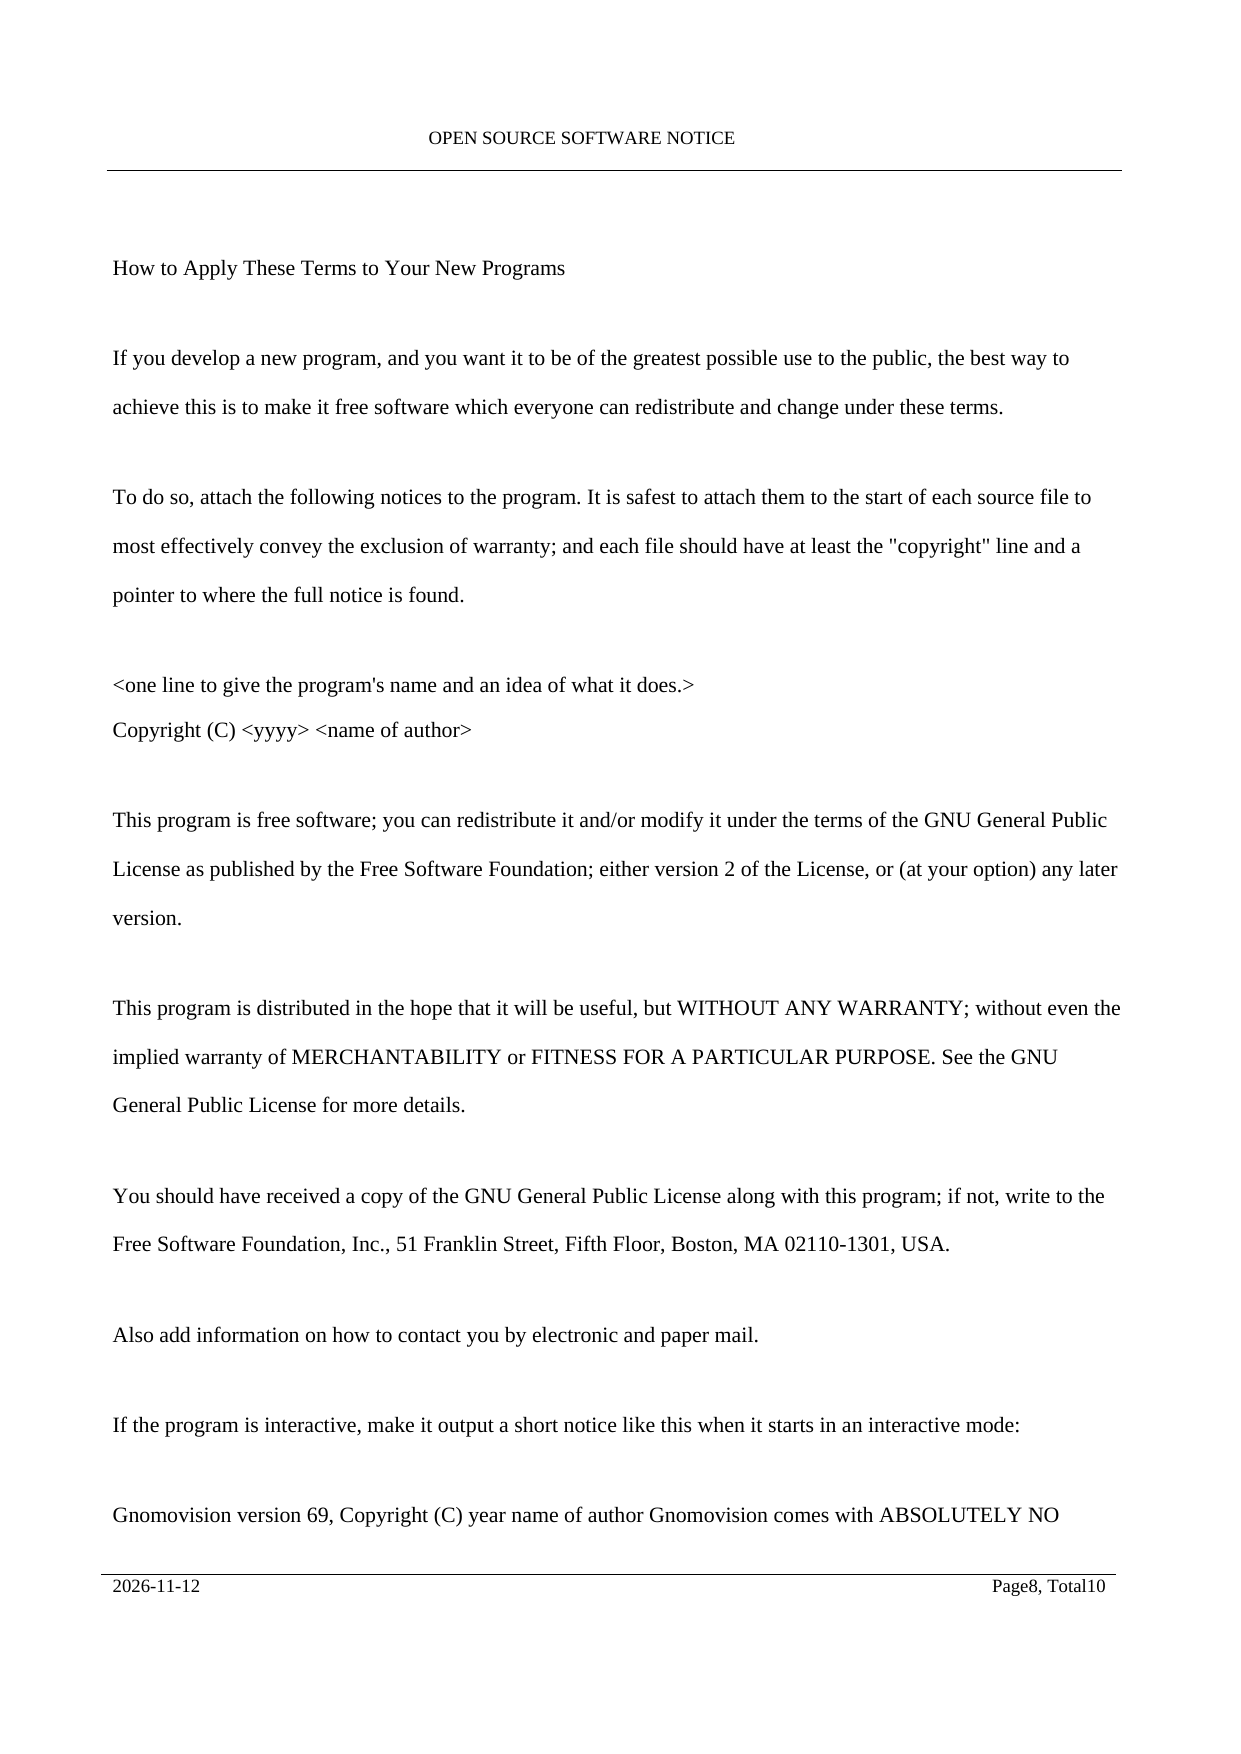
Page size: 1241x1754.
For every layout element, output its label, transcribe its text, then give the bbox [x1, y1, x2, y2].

text You should have received a copy of the GNU General Public License along with this program; if not, write to the Free Software Foundation, Inc., 51 Franklin Street, Fifth Floor, Boston, MA 02110-1301, USA. [112, 1179, 1128, 1260]
text How to Apply These Terms to Your New Programs [112, 251, 1128, 284]
text Copyright (C) <yyyy> <name of author> [112, 713, 1128, 746]
text This program is distributed in the hope that it will be useful, but WITHOUT ANY WARRANTY; without even the implied warranty of MERCHANTABILITY or FITNESS FOR A PARTICULAR PURPOSE. See the GNU General Public License for more details. [112, 991, 1128, 1121]
text If the program is interactive, make it output a short notice like this when it starts in an interactive mode: [112, 1408, 1128, 1441]
text If you develop a new program, and you want it to be of the greatest possible use to the public, the best way to achieve this is to make it free software which everyone can redistribute and change under these terms. [112, 342, 1128, 423]
text This program is free software; you can redistribute it and/or modify it under the terms of the GNU General Public License as published by the Free Software Foundation; either version 2 of the License, or (at your option) any later version. [112, 804, 1128, 934]
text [112, 1498, 1128, 1531]
text To do so, attach the following notices to the program. It is safest to attach them to the start of each source file to most effectively convey the exclusion of warranty; and each file should have at least the "copyright" line and a pointer to where the full notice is found. [112, 481, 1128, 611]
text Also add information on how to contact you by electronic and paper mail. [112, 1318, 1128, 1351]
text <one line to give the program's name and an idea of what it does.> [112, 668, 1128, 701]
